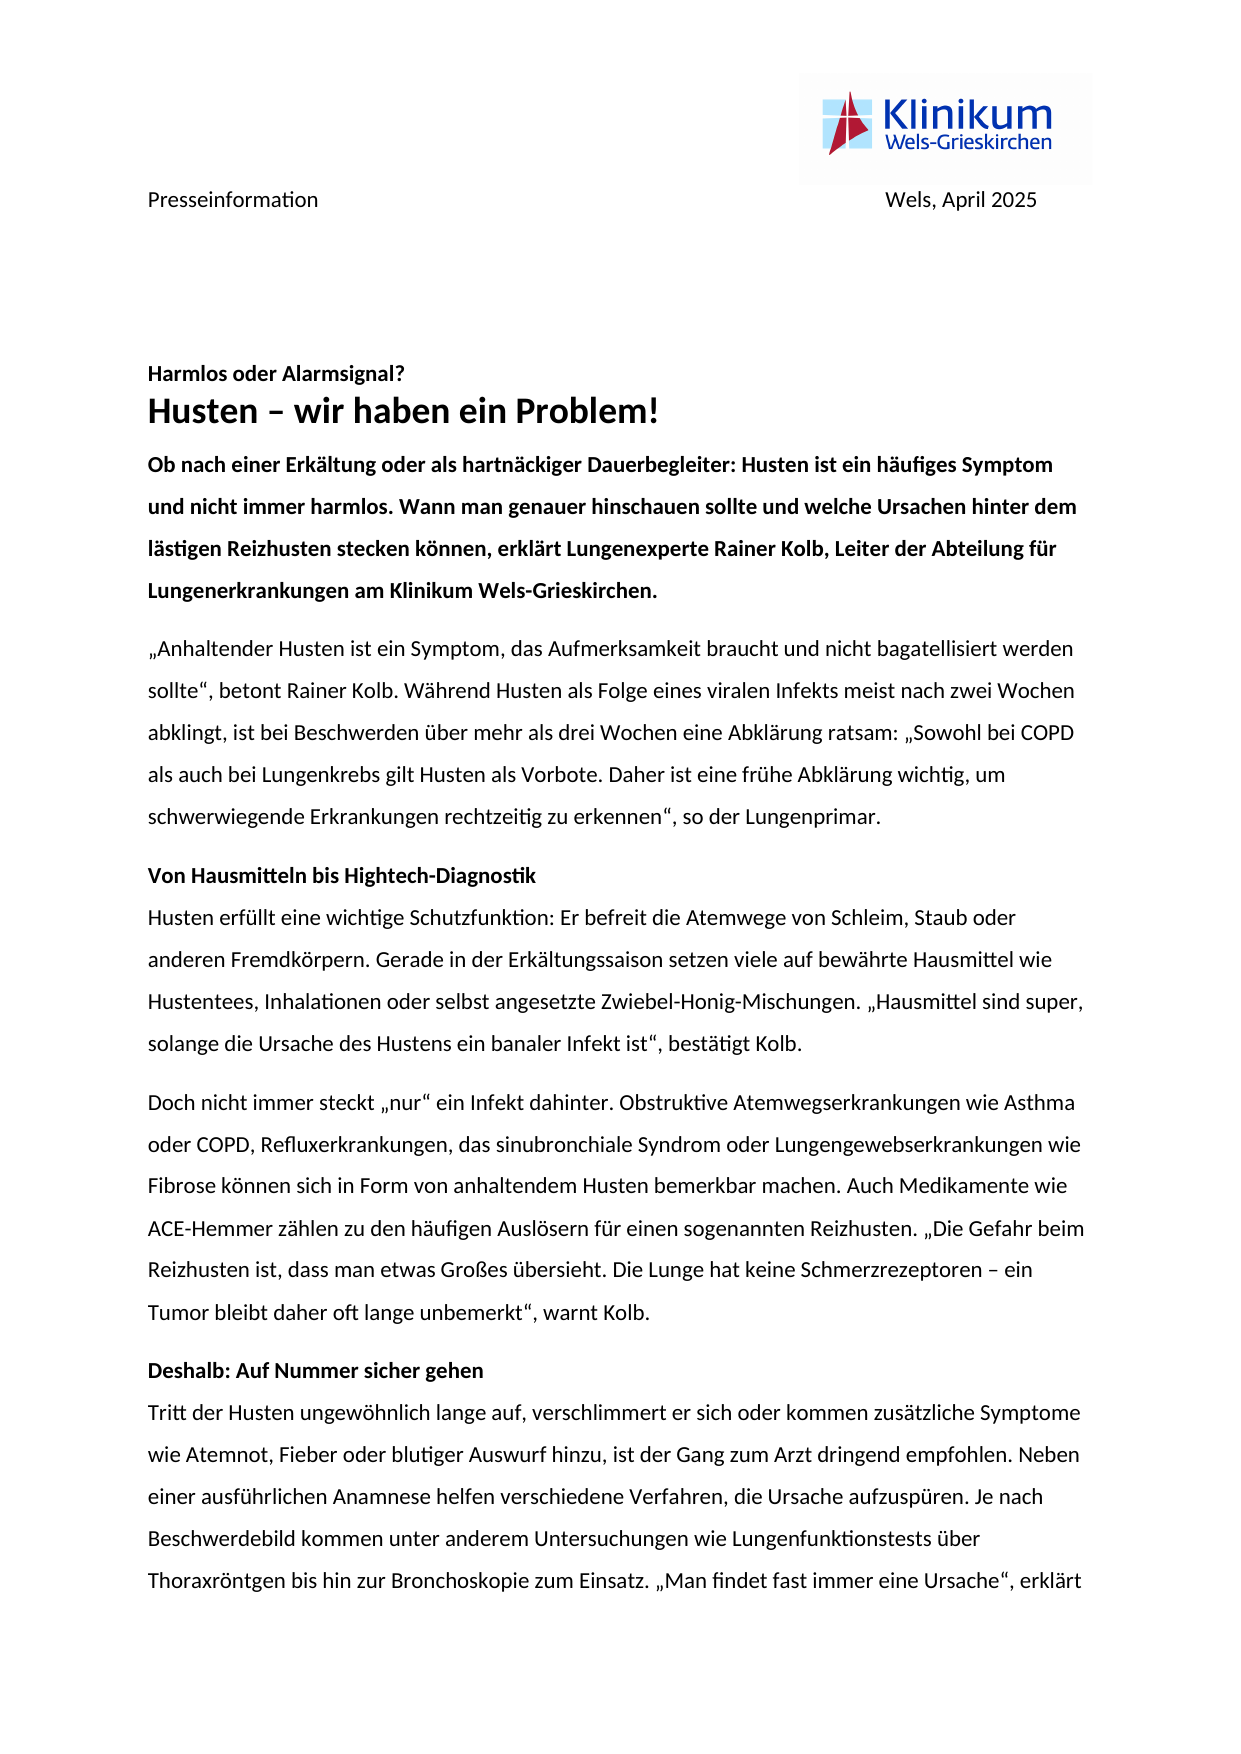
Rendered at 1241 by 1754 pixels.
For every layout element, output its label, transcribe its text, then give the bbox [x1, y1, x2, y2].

text Von Hausmitteln bis Hightech-Diagnostik Husten erfüllt eine wichtige Schutzfunktion: Er befreit die Atemwege von Schleim, Staub oder anderen Fremdkörpern. Gerade in der Erkältungssaison setzen viele auf bewährte Hausmittel wie Hustentees, Inhalationen oder selbst angesetzte Zwiebel-Honig-Mischungen. „Hausmittel sind super, solange die Ursache des Hustens ein banaler Infekt ist“, bestätigt Kolb. [148, 861, 1093, 1057]
picture [798, 73, 1093, 185]
text Ob nach einer Erkältung oder als hartnäckiger Dauerbegleiter: Husten ist ein häufiges Symptom und nicht immer harmlos. Wann man genauer hinschauen sollte und welche Ursachen hinter dem lästigen Reizhusten stecken können, erklärt Lungenexperte Rainer Kolb, Leiter der Abteilung für Lungenerkrankungen am Klinikum Wels-Grieskirchen. [148, 450, 1093, 604]
text „Anhaltender Husten ist ein Symptom, das Aufmerksamkeit braucht und nicht bagatellisiert werden sollte“, betont Rainer Kolb. Während Husten als Folge eines viralen Infekts meist nach zwei Wochen abklingt, ist bei Beschwerden über mehr als drei Wochen eine Abklärung ratsam: „Sowohl bei COPD als auch bei Lungenkrebs gilt Husten als Vorbote. Daher ist eine frühe Abklärung wichtig, um schwerwiegende Erkrankungen rechtzeitig zu erkennen“, so der Lungenprimar. [148, 634, 1093, 831]
text Presseinformation Wels, April 2025 [148, 185, 1093, 213]
text Doch nicht immer steckt „nur“ ein Infekt dahinter. Obstruktive Atemwegserkrankungen wie Asthma oder COPD, Refluxerkrankungen, das sinubronchiale Syndrom oder Lungengewebserkrankungen wie Fibrose können sich in Form von anhaltendem Husten bemerkbar machen. Auch Medikamente wie ACE-Hemmer zählen zu den häufigen Auslösern für einen sogenannten Reizhusten. „Die Gefahr beim Reizhusten ist, dass man etwas Großes übersieht. Die Lunge hat keine Schmerzrezeptoren – ein Tumor bleibt daher oft lange unbemerkt“, warnt Kolb. [148, 1088, 1093, 1326]
text Harmlos oder Alarmsignal? Husten – wir haben ein Problem! [148, 359, 1093, 433]
